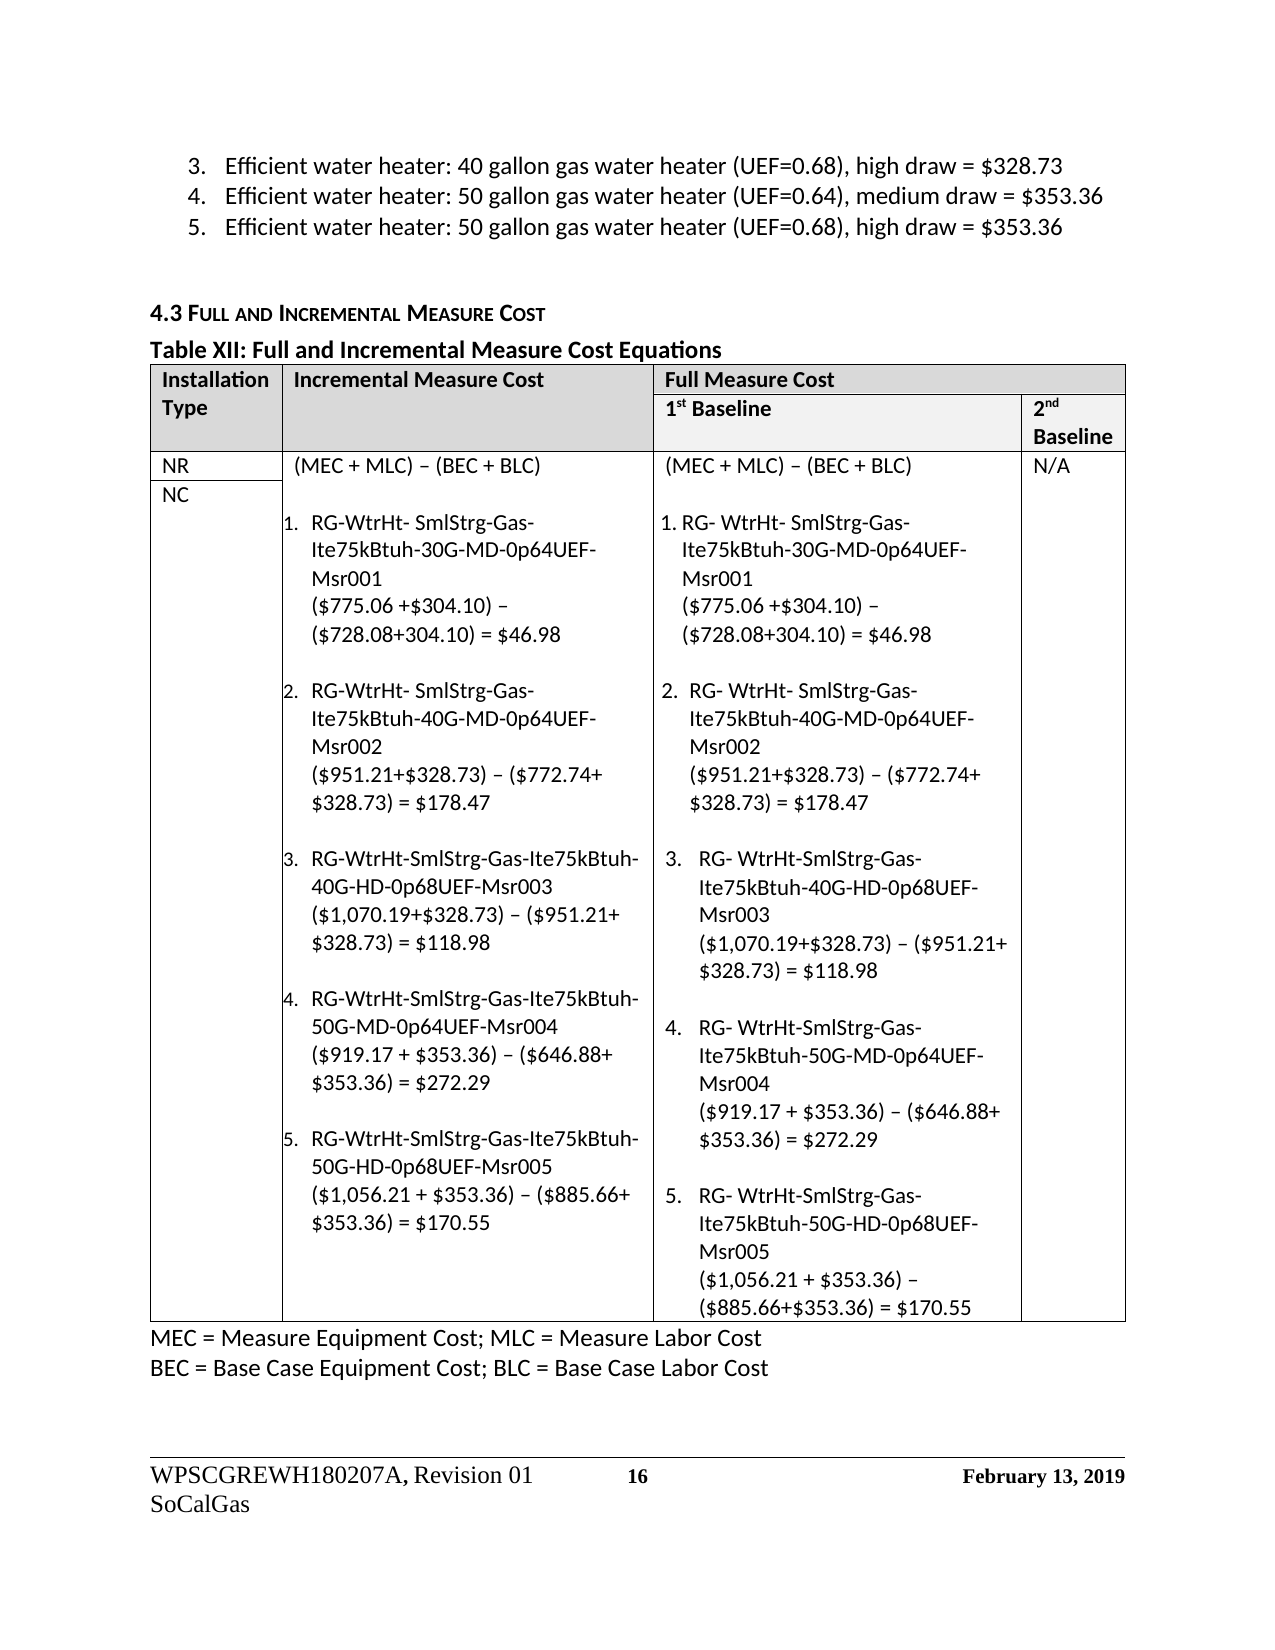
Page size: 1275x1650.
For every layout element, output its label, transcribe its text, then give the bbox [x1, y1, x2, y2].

text Table XII: Full and Incremental Measure Cost Equations [150, 334, 1125, 364]
table_cell NC [151, 481, 282, 1321]
table_header Incremental Measure Cost [283, 365, 653, 451]
subtitle 4.3 Full and Incremental Measure Cost [150, 297, 1125, 328]
list Efficient water heater: 50 gallon gas water heater (UEF=0.64), medium draw = $353.36 [187, 181, 1125, 211]
text MEC = Measure Equipment Cost; MLC = Measure Labor Cost [150, 1322, 1125, 1352]
table_cell N/A [1022, 452, 1125, 1321]
table_cell (MEC + MLC) – (BEC + BLC) RG-WtrHt- SmlStrg-Gas-Ite75kBtuh-30G-MD-0p64UEF-Msr001 ($775.06 +$304.10) – ($728.08+304.10) = $46.98 RG-WtrHt- SmlStrg-Gas-Ite75kBtuh-40G-MD-0p64UEF-Msr002 ($951.21+$328.73) – ($772.74+$328.73) = $178.47 RG-WtrHt-SmlStrg-Gas-Ite75kBtuh-40G-HD-0p68UEF-Msr003 ($1,070.19+$328.73) – ($951.21+$328.73) = $118.98 RG-WtrHt-SmlStrg-Gas-Ite75kBtuh-50G-MD-0p64UEF-Msr004 ($919.17 + $353.36) – ($646.88+$353.36) = $272.29 RG-WtrHt-SmlStrg-Gas-Ite75kBtuh-50G-HD-0p68UEF-Msr005 ($1,056.21 + $353.36) – ($885.66+$353.36) = $170.55 [283, 452, 653, 1321]
table_header Full Measure Cost [654, 365, 1125, 393]
table_cell 2nd Baseline [1022, 395, 1125, 451]
list Efficient water heater: 50 gallon gas water heater (UEF=0.68), high draw = $353.36 [187, 211, 1125, 242]
table_cell NR [151, 452, 282, 479]
list Efficient water heater: 40 gallon gas water heater (UEF=0.68), high draw = $328.73 [187, 150, 1125, 181]
table_header Installation Type [151, 365, 282, 451]
table_cell 1st Baseline [654, 395, 1021, 451]
text BEC = Base Case Equipment Cost; BLC = Base Case Labor Cost [150, 1352, 1125, 1383]
table_cell (MEC + MLC) – (BEC + BLC) RG- WtrHt- SmlStrg-Gas-Ite75kBtuh-30G-MD-0p64UEF-Msr001 ($775.06 +$304.10) –($728.08+304.10) = $46.98 RG- WtrHt- SmlStrg-Gas-Ite75kBtuh-40G-MD-0p64UEF-Msr002 ($951.21+$328.73) – ($772.74+$328.73) = $178.47 RG- WtrHt-SmlStrg-Gas-Ite75kBtuh-40G-HD-0p68UEF-Msr003 ($1,070.19+$328.73) – ($951.21+$328.73) = $118.98 RG- WtrHt-SmlStrg-Gas-Ite75kBtuh-50G-MD-0p64UEF-Msr004 ($919.17 + $353.36) – ($646.88+$353.36) = $272.29 RG- WtrHt-SmlStrg-Gas-Ite75kBtuh-50G-HD-0p68UEF-Msr005 ($1,056.21 + $353.36) – ($885.66+$353.36) = $170.55 [654, 452, 1021, 1321]
